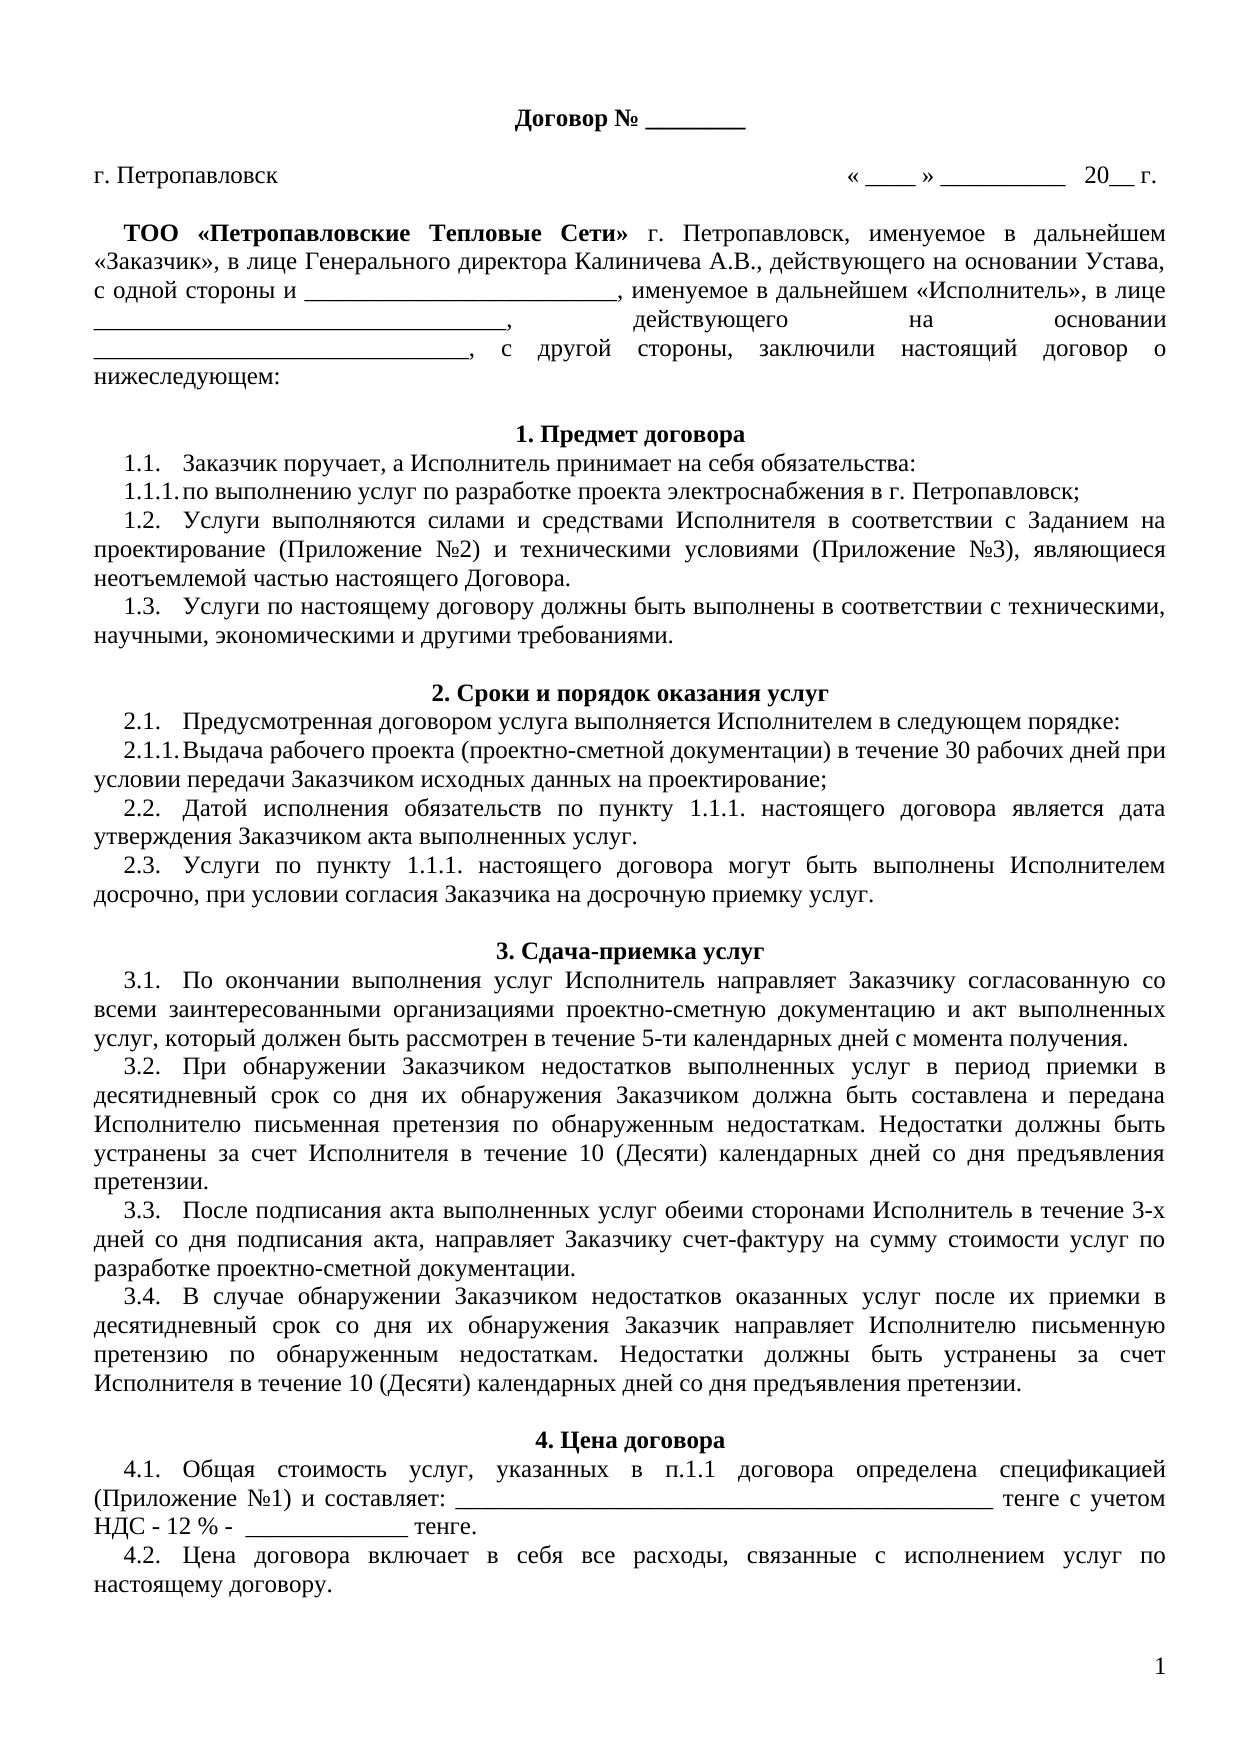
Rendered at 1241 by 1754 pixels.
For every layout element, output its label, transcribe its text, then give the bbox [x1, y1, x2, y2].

text 3.3. После подписания акта выполненных услуг обеими сторонами Исполнитель в течение 3-х дней со дня подписания акта, направляет Заказчику счет-фактуру на сумму стоимости услуг по разработке проектно-сметной документации. [94, 1195, 1167, 1281]
text 3.2. При обнаружении Заказчиком недостатков выполненных услуг в период приемки в десятидневный срок со дня их обнаружения Заказчиком должна быть составлена и передана Исполнителю письменная претензия по обнаруженным недостаткам. Недостатки должны быть устранены за счет Исполнителя в течение 10 (Десяти) календарных дней со дня предъявления претензии. [94, 1051, 1167, 1195]
text 1.2. Услуги выполняются силами и средствами Исполнителя в соответствии с Заданием на проектирование (Приложение №2) и техническими условиями (Приложение №3), являющиеся неотъемлемой частью настоящего Договора. [94, 505, 1167, 591]
text 4. Цена договора [94, 1425, 1167, 1454]
text 4.1. Общая стоимость услуг, указанных в п.1.1 договора определена спецификацией (Приложение №1) и составляет: ___________________________________________ тенге с учетом НДС - 12 % - _____________ тенге. [94, 1454, 1167, 1540]
text 4.2. Цена договора включает в себя все расходы, связанные с исполнением услуг по настоящему договору. [94, 1540, 1167, 1598]
text 1. Предмет договора [94, 419, 1167, 448]
text 2. Сроки и порядок оказания услуг [94, 678, 1167, 706]
text 3. Сдача-приемка услуг [94, 936, 1167, 965]
text 2.3. Услуги по пункту 1.1.1. настоящего договора могут быть выполнены Исполнителем досрочно, при условии согласия Заказчика на досрочную приемку услуг. [94, 850, 1167, 908]
text 1.1. Заказчик поручает, а Исполнитель принимает на себя обязательства: [94, 448, 1167, 476]
text 3.4. В случае обнаружении Заказчиком недостатков оказанных услуг после их приемки в десятидневный срок со дня их обнаружения Заказчик направляет Исполнителю письменную претензию по обнаруженным недостаткам. Недостатки должны быть устранены за счет Исполнителя в течение 10 (Десяти) календарных дней со дня предъявления претензии. [94, 1281, 1167, 1396]
text 1.3. Услуги по настоящему договору должны быть выполнены в соответствии с техническими, научными, экономическими и другими требованиями. [94, 591, 1167, 649]
text 2.1. Предусмотренная договором услуга выполняется Исполнителем в следующем порядке: [94, 706, 1167, 735]
text 1.1.1. по выполнению услуг по разработке проекта электроснабжения в г. Петропавловск; [94, 476, 1167, 505]
text 2.2. Датой исполнения обязательств по пункту 1.1.1. настоящего договора является дата утверждения Заказчиком акта выполненных услуг. [94, 793, 1167, 850]
text ТОО «Петропавловские Тепловые Сети» г. Петропавловск, именуемое в дальнейшем «Заказчик», в лице Генерального директора Калиничева А.В., действующего на основании Устава, с одной стороны и _________________________, именуемое в дальнейшем «Исполнитель», в лице _________________________________, действующего на основании ______________________________, с другой стороны, заключили настоящий договор о нижеследующем: [94, 218, 1167, 390]
text 2.1.1. Выдача рабочего проекта (проектно-сметной документации) в течение 30 рабочих дней при условии передачи Заказчиком исходных данных на проектирование; [94, 735, 1167, 793]
text г. Петропавловск « ____ » __________ 20__ г. [94, 160, 1167, 189]
text Договор № ________ [94, 103, 1167, 131]
text 3.1. По окончании выполнения услуг Исполнитель направляет Заказчику согласованную со всеми заинтересованными организациями проектно-сметную документацию и акт выполненных услуг, который должен быть рассмотрен в течение 5-ти календарных дней с момента получения. [94, 965, 1167, 1051]
